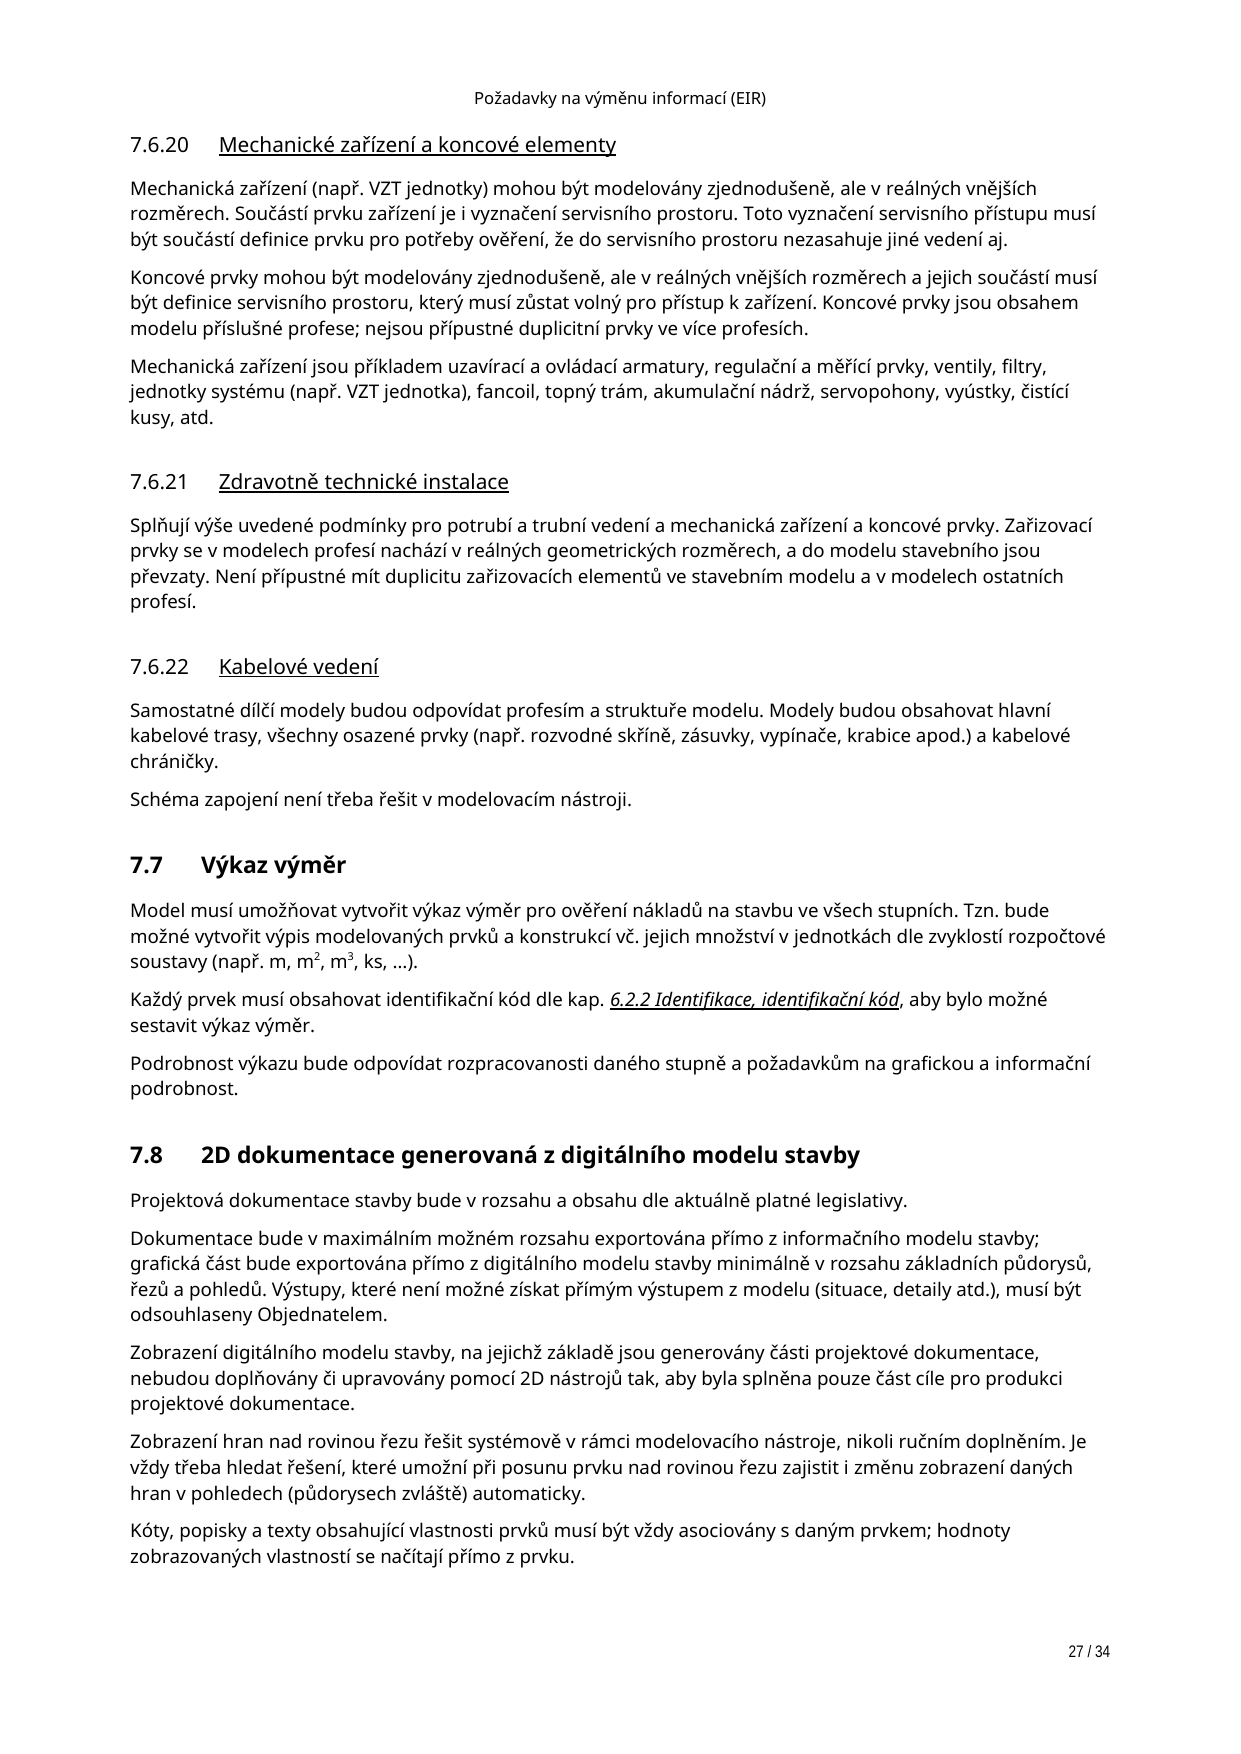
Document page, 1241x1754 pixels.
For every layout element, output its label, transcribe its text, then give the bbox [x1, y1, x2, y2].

subtitle 2D dokumentace generovaná z digitálního modelu stavby [130, 1139, 1110, 1170]
text Každý prvek musí obsahovat identifikační kód dle kap. 6.2.2 Identifikace, identifikační kód, aby bylo možné sestavit výkaz výměr. [130, 987, 1110, 1038]
text Samostatné dílčí modely budou odpovídat profesím a struktuře modelu. Modely budou obsahovat hlavní kabelové trasy, všechny osazené prvky (např. rozvodné skříně, zásuvky, vypínače, krabice apod.) a kabelové chráničky. [130, 697, 1110, 773]
text Dokumentace bude v maximálním možném rozsahu exportována přímo z informačního modelu stavby; grafická část bude exportována přímo z digitálního modelu stavby minimálně v rozsahu základních půdorysů, řezů a pohledů. Výstupy, které není možné získat přímým výstupem z modelu (situace, detaily atd.), musí být odsouhlaseny Objednatelem. [130, 1225, 1110, 1327]
subtitle Zdravotně technické instalace [130, 467, 1110, 496]
text Mechanická zařízení (např. VZT jednotky) mohou být modelovány zjednodušeně, ale v reálných vnějších rozměrech. Součástí prvku zařízení je i vyznačení servisního prostoru. Toto vyznačení servisního přístupu musí být součástí definice prvku pro potřeby ověření, že do servisního prostoru nezasahuje jiné vedení aj. [130, 175, 1110, 252]
text Zobrazení digitálního modelu stavby, na jejichž základě jsou generovány části projektové dokumentace, nebudou doplňovány či upravovány pomocí 2D nástrojů tak, aby byla splněna pouze část cíle pro produkci projektové dokumentace. [130, 1340, 1110, 1416]
text Mechanická zařízení jsou příkladem uzavírací a ovládací armatury, regulační a měřící prvky, ventily, filtry, jednotky systému (např. VZT jednotka), fancoil, topný trám, akumulační nádrž, servopohony, vyústky, čistící kusy, atd. [130, 353, 1110, 430]
text Splňují výše uvedené podmínky pro potrubí a trubní vedení a mechanická zařízení a koncové prvky. Zařizovací prvky se v modelech profesí nachází v reálných geometrických rozměrech, a do modelu stavebního jsou převzaty. Není přípustné mít duplicitu zařizovacích elementů ve stavebním modelu a v modelech ostatních profesí. [130, 512, 1110, 614]
text Projektová dokumentace stavby bude v rozsahu a obsahu dle aktuálně platné legislativy. [130, 1187, 1110, 1213]
text Podrobnost výkazu bude odpovídat rozpracovanosti daného stupně a požadavkům na grafickou a informační podrobnost. [130, 1050, 1110, 1101]
text Zobrazení hran nad rovinou řezu řešit systémově v rámci modelovacího nástroje, nikoli ručním doplněním. Je vždy třeba hledat řešení, které umožní při posunu prvku nad rovinou řezu zajistit i změnu zobrazení daných hran v pohledech (půdorysech zvláště) automaticky. [130, 1429, 1110, 1505]
text Schéma zapojení není třeba řešit v modelovacím nástroji. [130, 786, 1110, 812]
subtitle Kabelové vedení [130, 652, 1110, 680]
text Model musí umožňovat vytvořit výkaz výměr pro ověření nákladů na stavbu ve všech stupních. Tzn. bude možné vytvořit výpis modelovaných prvků a konstrukcí vč. jejich množství v jednotkách dle zvyklostí rozpočtové soustavy (např. m, m2, m3, ks, …). [130, 897, 1110, 974]
text Koncové prvky mohou být modelovány zjednodušeně, ale v reálných vnějších rozměrech a jejich součástí musí být definice servisního prostoru, který musí zůstat volný pro přístup k zařízení. Koncové prvky jsou obsahem modelu příslušné profese; nejsou přípustné duplicitní prvky ve více profesích. [130, 264, 1110, 341]
subtitle Mechanické zařízení a koncové elementy [130, 130, 1110, 158]
subtitle Výkaz výměr [130, 849, 1110, 880]
text Kóty, popisky a texty obsahující vlastnosti prvků musí být vždy asociovány s daným prvkem; hodnoty zobrazovaných vlastností se načítají přímo z prvku. [130, 1518, 1110, 1569]
